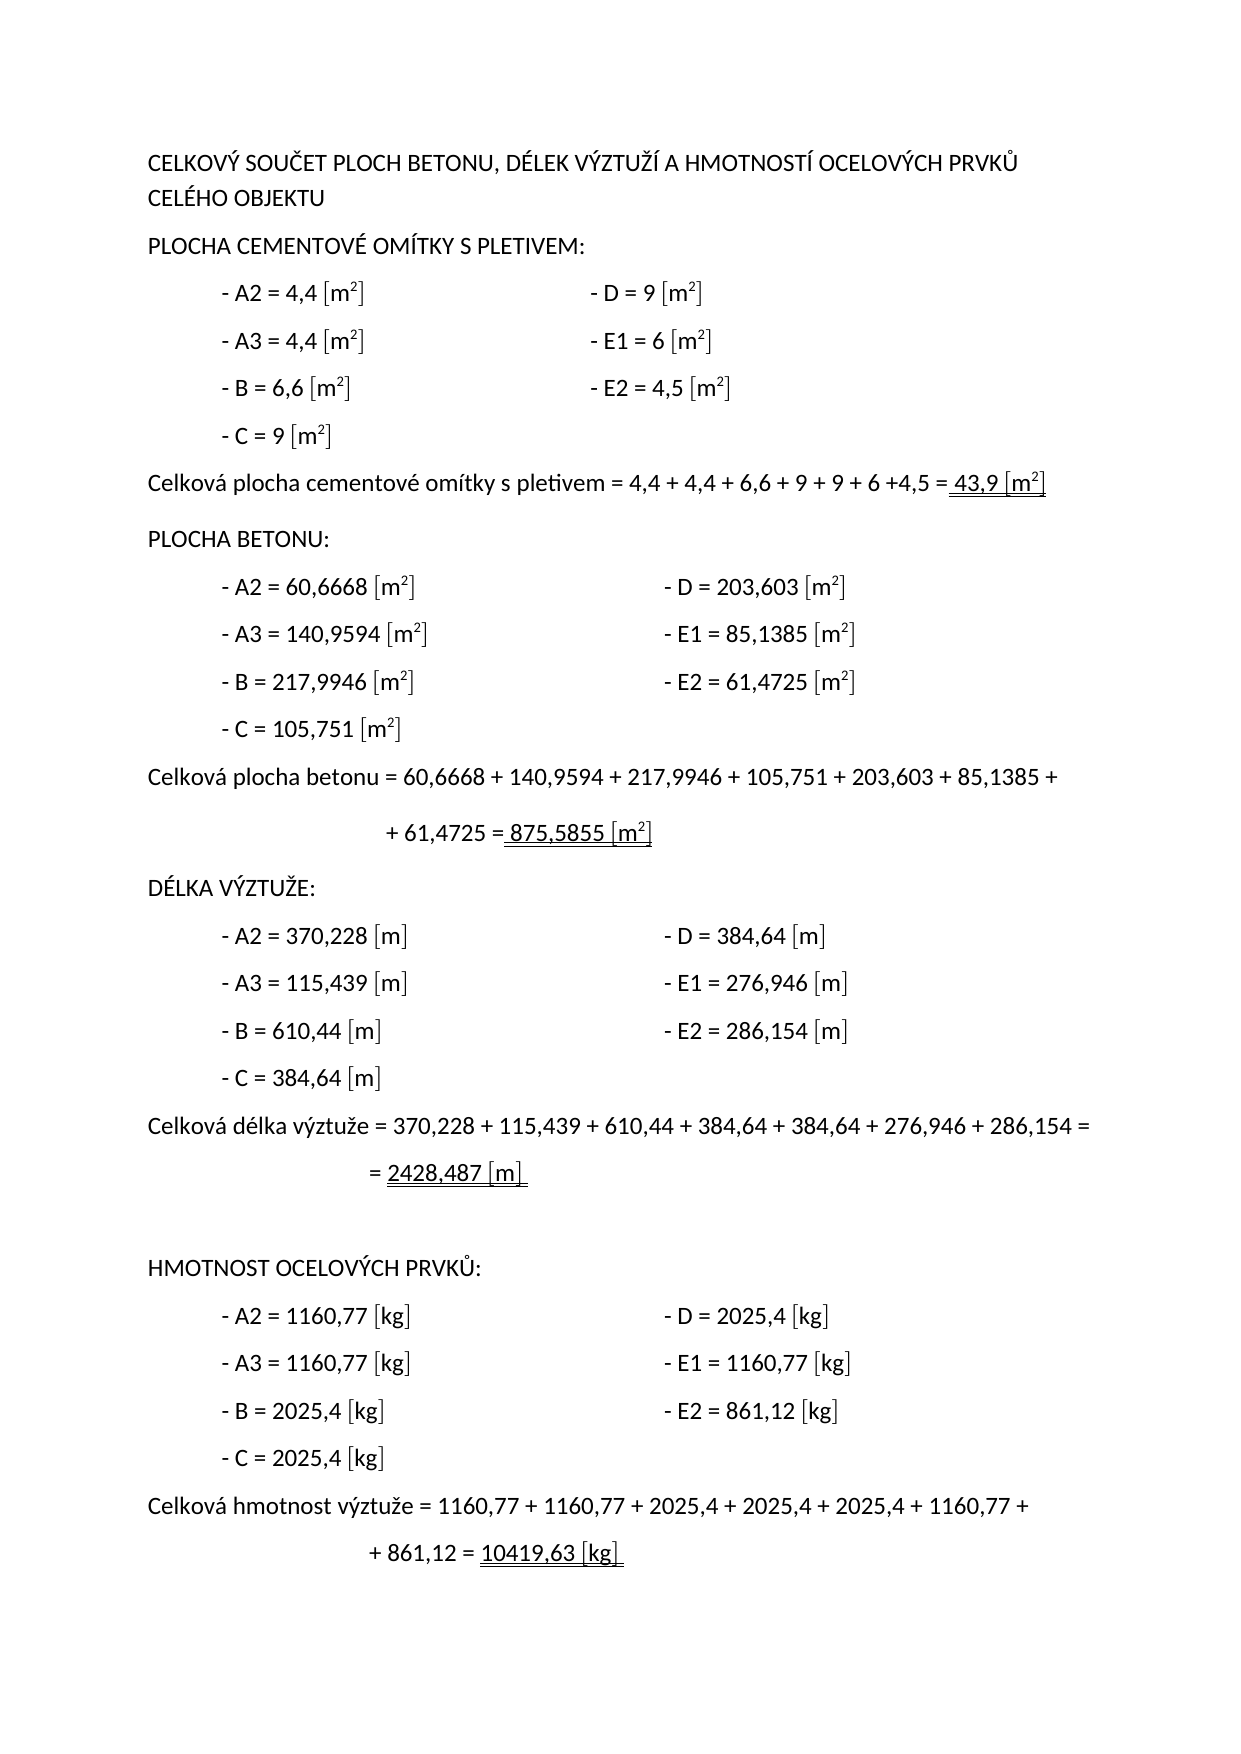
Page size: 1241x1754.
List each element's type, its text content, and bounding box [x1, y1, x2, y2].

text - A3 = 140,9594 m2 - E1 = 85,1385 m2 [148, 618, 1093, 649]
text - C = 2025,4 kg [148, 1443, 1093, 1473]
text - B = 610,44 m - E2 = 286,154 m [148, 1015, 1093, 1046]
text Celková hmotnost výztuže = 1160,77 + 1160,77 + 2025,4 + 2025,4 + 2025,4 + 1160,77 + [148, 1490, 1093, 1521]
text Celková plocha betonu = 60,6668 + 140,9594 + 217,9946 + 105,751 + 203,603 + 85,1385 + [148, 761, 1093, 791]
text - B = 2025,4 kg - E2 = 861,12 kg [148, 1395, 1093, 1426]
text - A3 = 115,439 m - E1 = 276,946 m [148, 968, 1093, 998]
text = 2428,487 m [369, 1158, 1093, 1188]
text - C = 105,751 m2 [148, 713, 1093, 744]
text Celková plocha cementové omítky s pletivem = 4,4 + 4,4 + 6,6 + 9 + 9 + 6 +4,5 = 43,9 m2 [148, 468, 1093, 498]
text - A3 = 1160,77 kg - E1 = 1160,77 kg [148, 1348, 1093, 1378]
text Celková délka výztuže = 370,228 + 115,439 + 610,44 + 384,64 + 384,64 + 276,946 + 286,154 = [148, 1110, 1093, 1141]
text - B = 217,9946 m2 - E2 = 61,4725 m2 [148, 666, 1093, 696]
text - A2 = 60,6668 m2 - D = 203,603 m2 [148, 571, 1093, 601]
text - C = 9 m2 [148, 420, 1093, 451]
text - C = 384,64 m [148, 1063, 1093, 1093]
text - A3 = 4,4 m2 - E1 = 6 m2 [148, 325, 1093, 356]
text - A2 = 1160,77 kg - D = 2025,4 kg [148, 1300, 1093, 1331]
text PLOCHA CEMENTOVÉ OMÍTKY S PLETIVEM: [148, 230, 1093, 261]
text + 861,12 = 10419,63 kg [295, 1538, 1093, 1568]
text - B = 6,6 m2 - E2 = 4,5 m2 [148, 373, 1093, 403]
text PLOCHA BETONU: [148, 523, 1093, 554]
text + 61,4725 = 875,5855 m2 [295, 817, 1093, 847]
text CELKOVÝ SOUČET PLOCH BETONU, DÉLEK VÝZTUŽÍ A HMOTNOSTÍ OCELOVÝCH PRVKŮ CELÉHO OBJEKTU [148, 148, 1093, 213]
text - A2 = 4,4 m2 - D = 9 m2 [148, 278, 1093, 308]
text HMOTNOST OCELOVÝCH PRVKŮ: [148, 1253, 1093, 1283]
text DÉLKA VÝZTUŽE: [148, 873, 1093, 903]
text - A2 = 370,228 m - D = 384,64 m [148, 920, 1093, 951]
